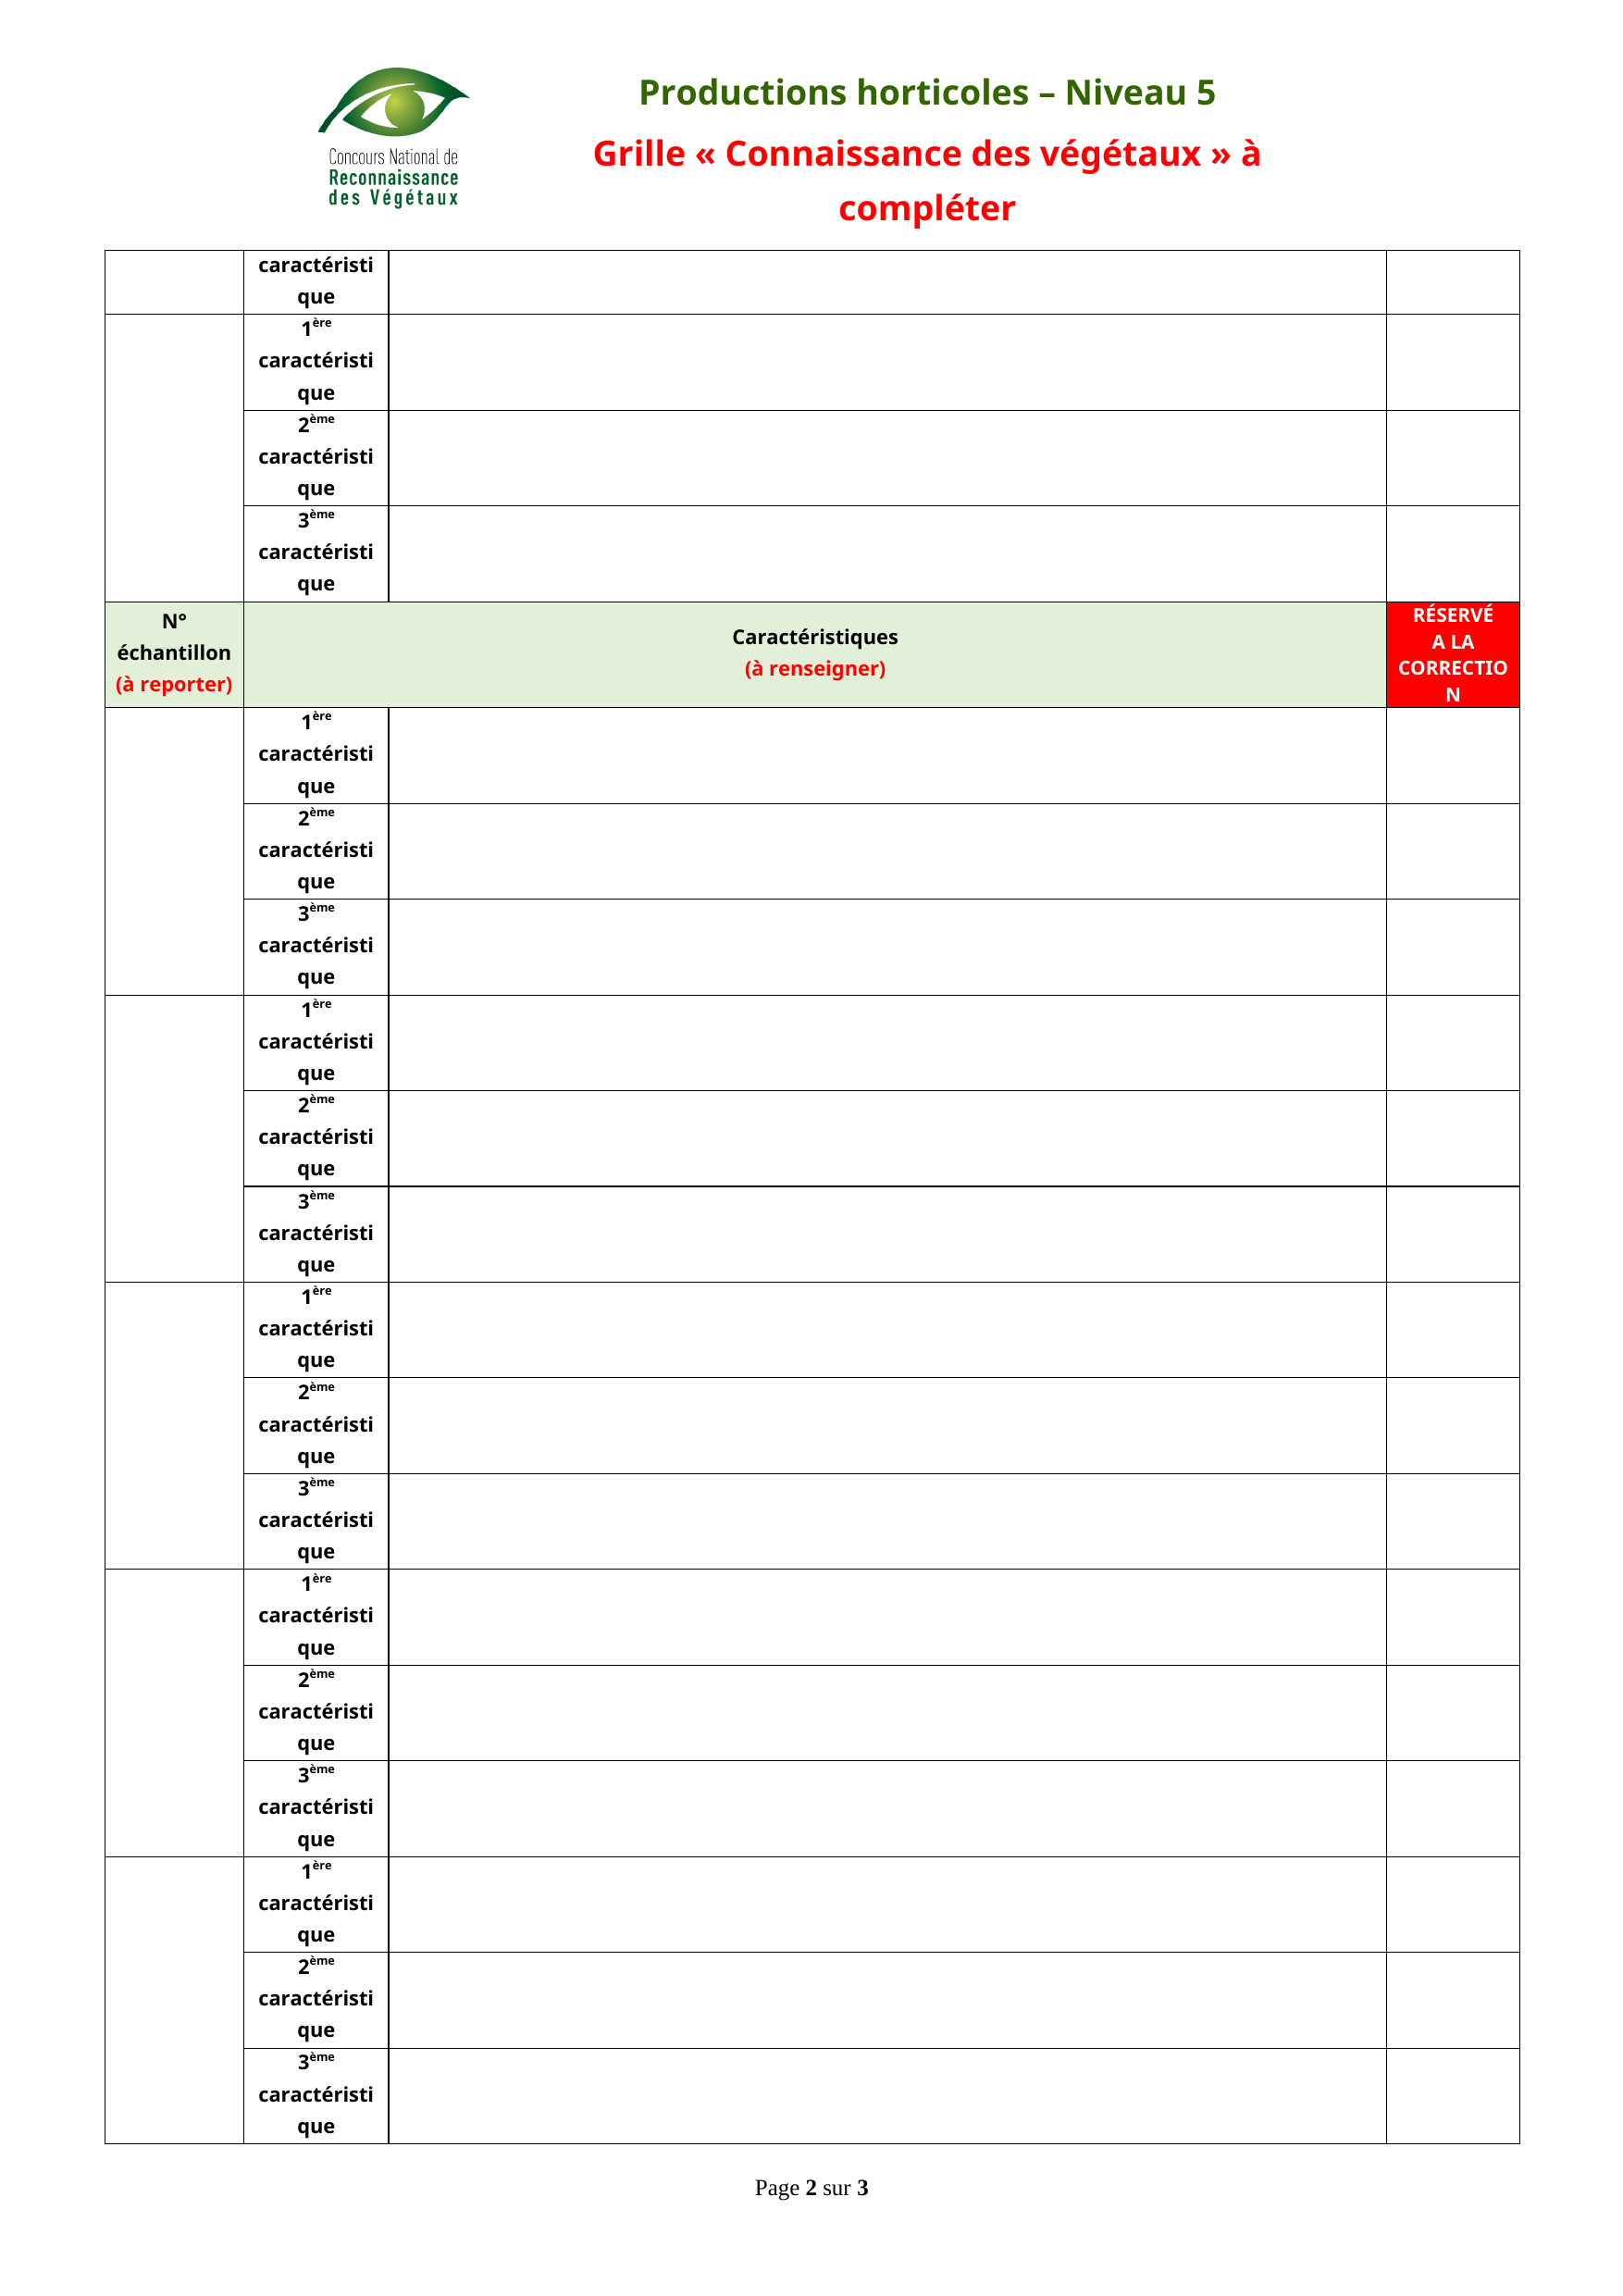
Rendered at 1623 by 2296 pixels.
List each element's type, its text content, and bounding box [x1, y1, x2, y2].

table_cell [390, 506, 1386, 601]
table_cell [390, 1761, 1386, 1856]
table_cell [390, 996, 1386, 1090]
table_cell 1ère caractéristique [244, 315, 388, 410]
table_cell [390, 1953, 1386, 2047]
table_cell [390, 1283, 1386, 1377]
table_cell [105, 315, 243, 601]
picture [317, 68, 471, 209]
table_cell [1387, 1761, 1519, 1856]
table_cell [1387, 1283, 1519, 1377]
table_cell 2ème caractéristique [244, 1378, 388, 1473]
table_cell [1387, 1378, 1519, 1473]
table_cell [390, 1091, 1386, 1185]
table_cell 3ème caractéristique [244, 900, 388, 994]
table_cell [390, 1857, 1386, 1952]
table_cell 1ère caractéristique [244, 1857, 388, 1952]
table_cell [390, 804, 1386, 899]
table_cell [1387, 315, 1519, 410]
table_cell 1ère caractéristique [244, 708, 388, 803]
table_cell 2ème caractéristique [244, 1666, 388, 1760]
table_cell [390, 1474, 1386, 1569]
table_cell N° échantillon (à reporter) [105, 602, 243, 707]
table_cell 2ème caractéristique [244, 804, 388, 899]
table_cell [105, 1857, 243, 2143]
table_cell [1387, 1187, 1519, 1282]
table_cell [1387, 1953, 1519, 2047]
table_cell 3ème caractéristique [244, 1187, 388, 1282]
table_cell [1387, 996, 1519, 1090]
table_cell [390, 1378, 1386, 1473]
table_cell [390, 1187, 1386, 1282]
table_cell [1387, 1666, 1519, 1760]
table_cell [1387, 804, 1519, 899]
table_cell RÉSERVÉ A LA CORRECTION [1387, 602, 1519, 707]
table_cell [1387, 506, 1519, 601]
table_cell [390, 708, 1386, 803]
table_cell [390, 1666, 1386, 1760]
table_cell [105, 708, 243, 994]
table_cell [105, 1570, 243, 1856]
table_cell [390, 315, 1386, 410]
table_cell 2ème caractéristique [244, 1953, 388, 2047]
table_cell [1387, 1091, 1519, 1185]
table_cell [1387, 1474, 1519, 1569]
table_cell [1387, 2049, 1519, 2143]
table_cell [105, 996, 243, 1282]
table_cell [390, 900, 1386, 994]
table_cell 3ème caractéristique [244, 1761, 388, 1856]
table_cell [390, 2049, 1386, 2143]
table_cell [1387, 708, 1519, 803]
table_cell 3ème caractéristique [244, 506, 388, 601]
table_cell [1387, 900, 1519, 994]
table_cell [1387, 1570, 1519, 1665]
table_cell 3ème caractéristique [244, 251, 388, 314]
table_cell 1ère caractéristique [244, 1570, 388, 1665]
table_cell [390, 411, 1386, 505]
table_cell [390, 251, 1386, 314]
table_cell 3ème caractéristique [244, 2049, 388, 2143]
table_cell [1387, 251, 1519, 314]
table_cell 1ère caractéristique [244, 1283, 388, 1377]
table_cell 1ère caractéristique [244, 996, 388, 1090]
table_cell [390, 1570, 1386, 1665]
table_cell [1387, 1857, 1519, 1952]
table_cell [105, 1283, 243, 1569]
table_cell [1387, 411, 1519, 505]
table_cell 3ème caractéristique [244, 1474, 388, 1569]
table_cell Caractéristiques (à renseigner) [244, 602, 1386, 707]
table_cell 2ème caractéristique [244, 411, 388, 505]
table_cell 2ème caractéristique [244, 1091, 388, 1185]
